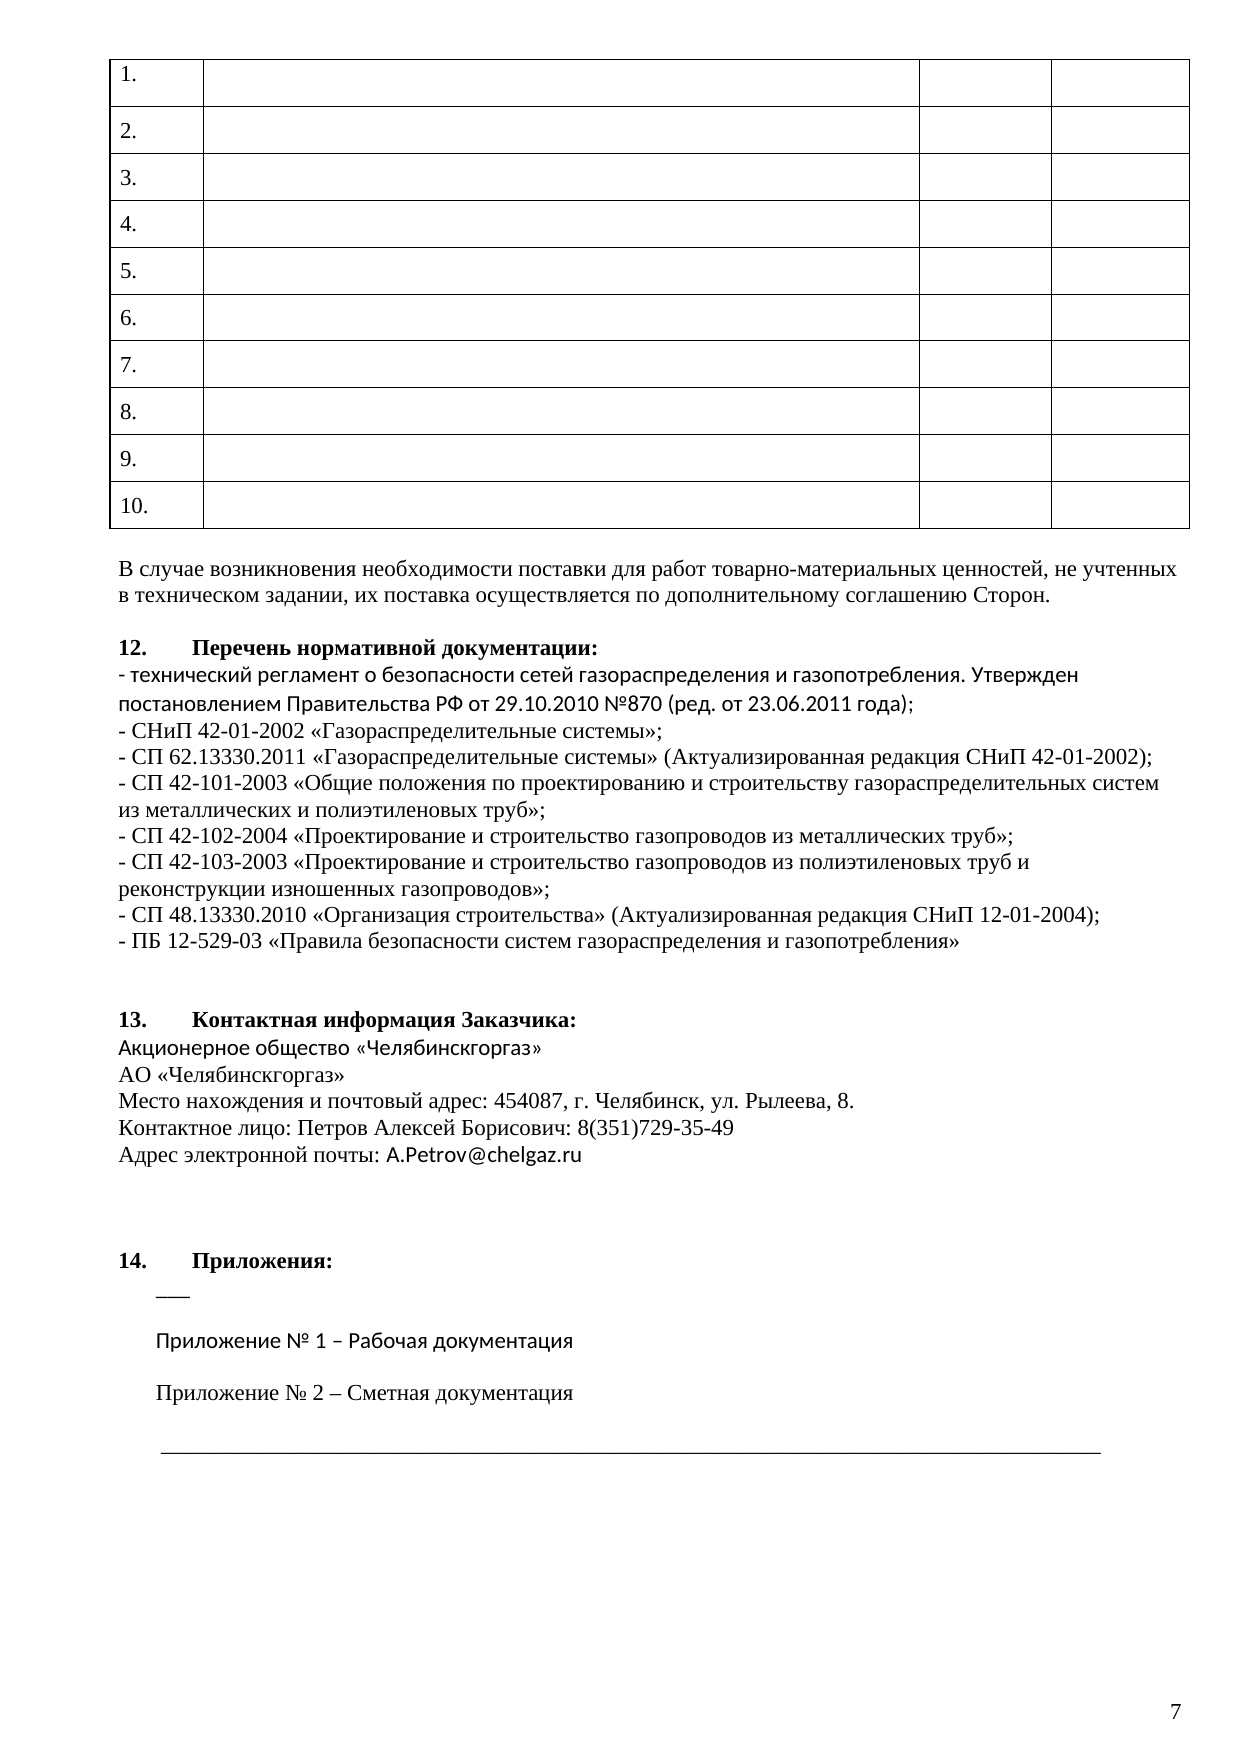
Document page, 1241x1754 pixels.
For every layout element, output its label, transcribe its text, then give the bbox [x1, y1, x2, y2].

list Приложения: [118, 1247, 1181, 1273]
list Контактная информация Заказчика: [118, 1007, 1181, 1033]
text В случае возникновения необходимости поставки для работ товарно-материальных ценностей, не учтенных в техническом задании, их поставка осуществляется по дополнительному соглашению Сторон. [118, 555, 1181, 608]
list Перечень нормативной документации: [118, 634, 1181, 661]
